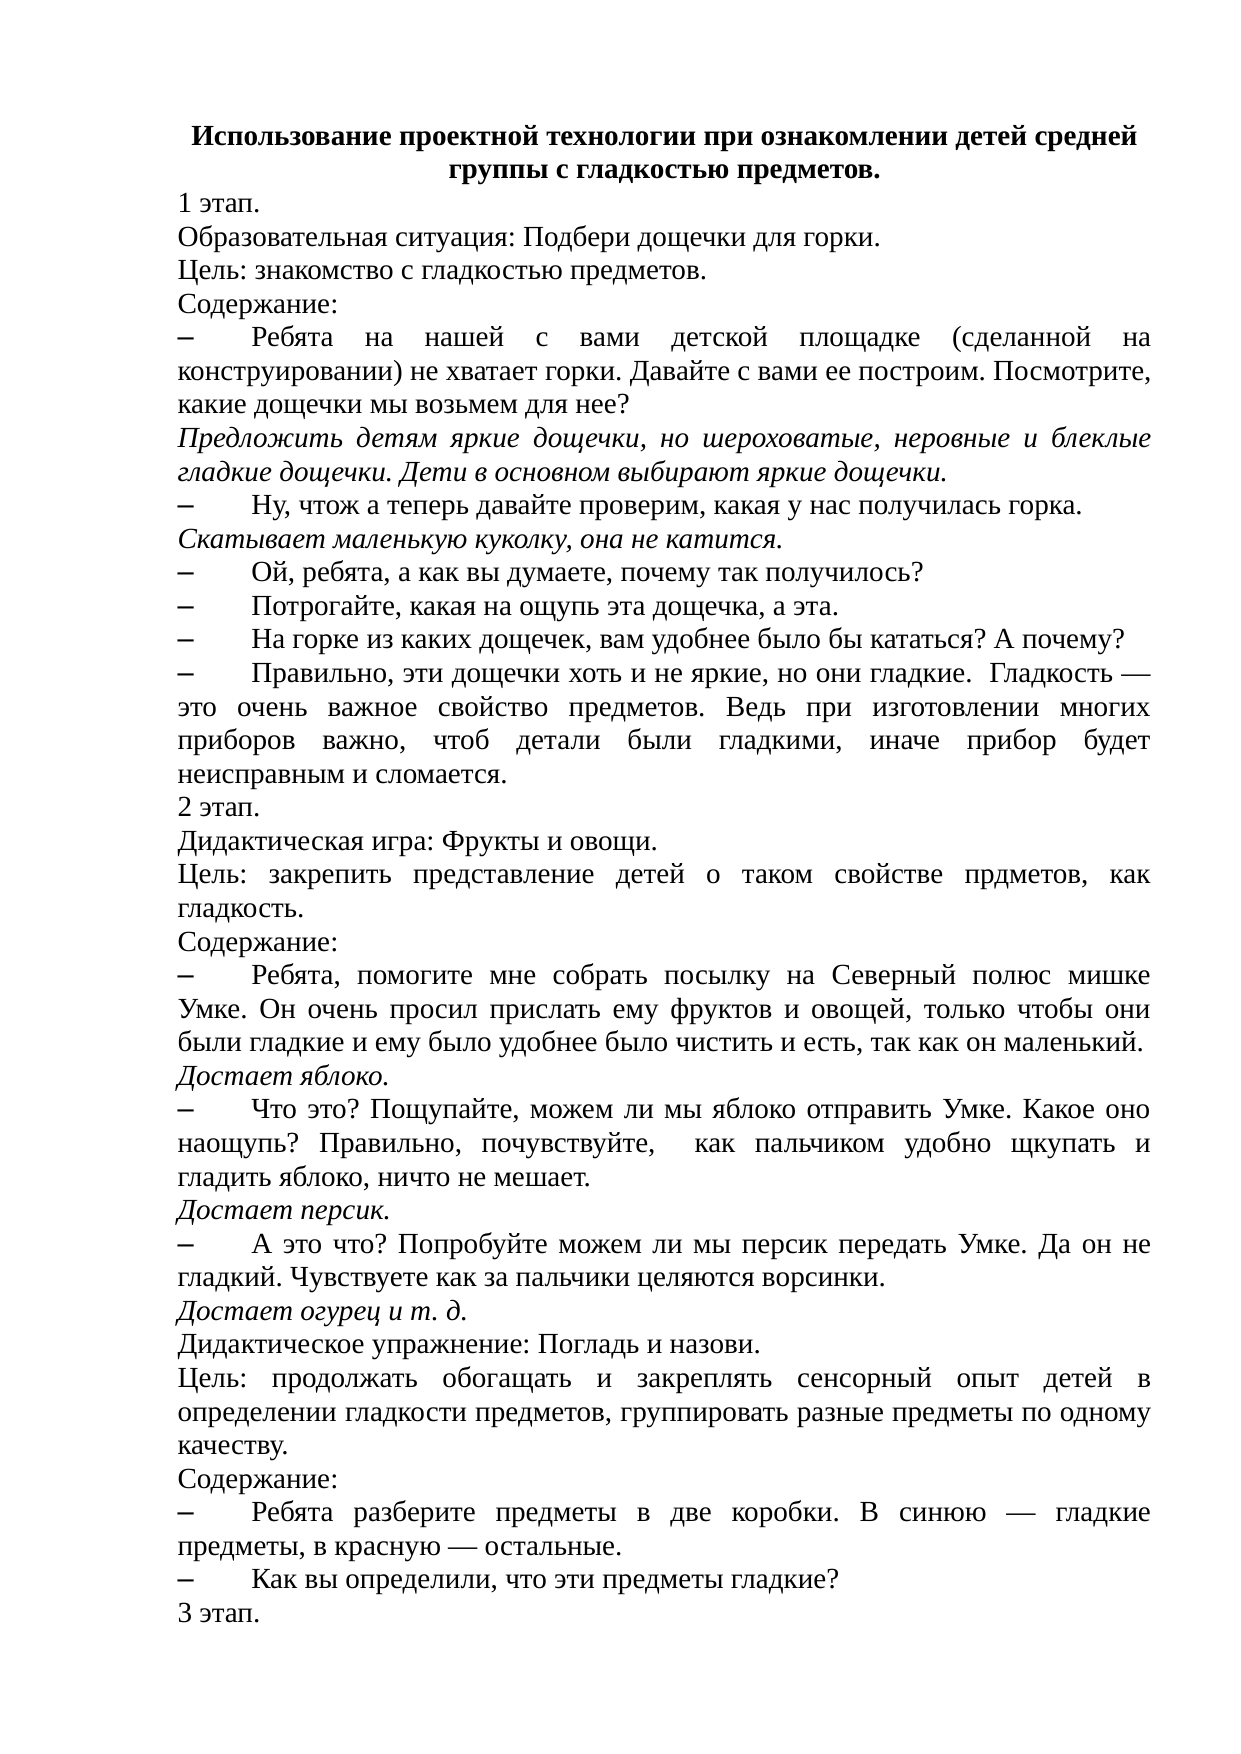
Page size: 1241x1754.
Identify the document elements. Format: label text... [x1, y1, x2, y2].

list А это что? Попробуйте можем ли мы персик передать Умке. Да он не гладкий. Чувствуете как за пальчики целяются ворсинки. [177, 1226, 1152, 1293]
list Как вы определили, что эти предметы гладкие? [177, 1561, 1152, 1595]
text Дидактическая игра: Фрукты и овощи. [177, 823, 1152, 857]
text Скатывает маленькую куколку, она не катится. [177, 521, 1152, 554]
text 2 этап. [177, 789, 1152, 823]
list На горке из каких дощечек, вам удобнее было бы кататься? А почему? [177, 622, 1152, 655]
text Содержание: [177, 286, 1152, 319]
text Использование проектной технологии при ознакомлении детей средней группы с гладкостью предметов. [177, 118, 1152, 185]
text Цель: продолжать обогащать и закреплять сенсорный опыт детей в определении гладкости предметов, группировать разные предметы по одному качеству. [177, 1360, 1152, 1461]
text Содержание: [177, 1461, 1152, 1494]
text Достает персик. [177, 1192, 1152, 1226]
text Дидактическое упражнение: Погладь и назови. [177, 1327, 1152, 1360]
text Образовательная ситуация: Подбери дощечки для горки. [177, 219, 1152, 252]
text Предложить детям яркие дощечки, но шероховатые, неровные и блеклые гладкие дощечки. Дети в основном выбирают яркие дощечки. [177, 420, 1152, 487]
text 3 этап. [177, 1595, 1152, 1629]
text Цель: знакомство с гладкостью предметов. [177, 252, 1152, 286]
text Достает огурец и т. д. [177, 1293, 1152, 1327]
text Цель: закрепить представление детей о таком свойстве прдметов, как гладкость. [177, 857, 1152, 924]
text 1 этап. [177, 185, 1152, 219]
list Ребята на нашей с вами детской площадке (сделанной на конструировании) не хватает горки. Давайте с вами ее построим. Посмотрите, какие дощечки мы возьмем для нее? [177, 319, 1152, 420]
list Ой, ребята, а как вы думаете, почему так получилось? [177, 554, 1152, 588]
list Что это? Пощупайте, можем ли мы яблоко отправить Умке. Какое оно наощупь? Правильно, почувствуйте, как пальчиком удобно щкупать и гладить яблоко, ничто не мешает. [177, 1092, 1152, 1192]
list Ребята разберите предметы в две коробки. В синюю — гладкие предметы, в красную — остальные. [177, 1494, 1152, 1561]
text Достает яблоко. [177, 1058, 1152, 1092]
list Потрогайте, какая на ощупь эта дощечка, а эта. [177, 588, 1152, 622]
list Ну, чтож а теперь давайте проверим, какая у нас получилась горка. [177, 487, 1152, 521]
list Ребята, помогите мне собрать посылку на Северный полюс мишке Умке. Он очень просил прислать ему фруктов и овощей, только чтобы они были гладкие и ему было удобнее было чистить и есть, так как он маленький. [177, 957, 1152, 1058]
text Содержание: [177, 924, 1152, 957]
list Правильно, эти дощечки хоть и не яркие, но они гладкие. Гладкость — это очень важное свойство предметов. Ведь при изготовлении многих приборов важно, чтоб детали были гладкими, иначе прибор будет неисправным и сломается. [177, 655, 1152, 789]
